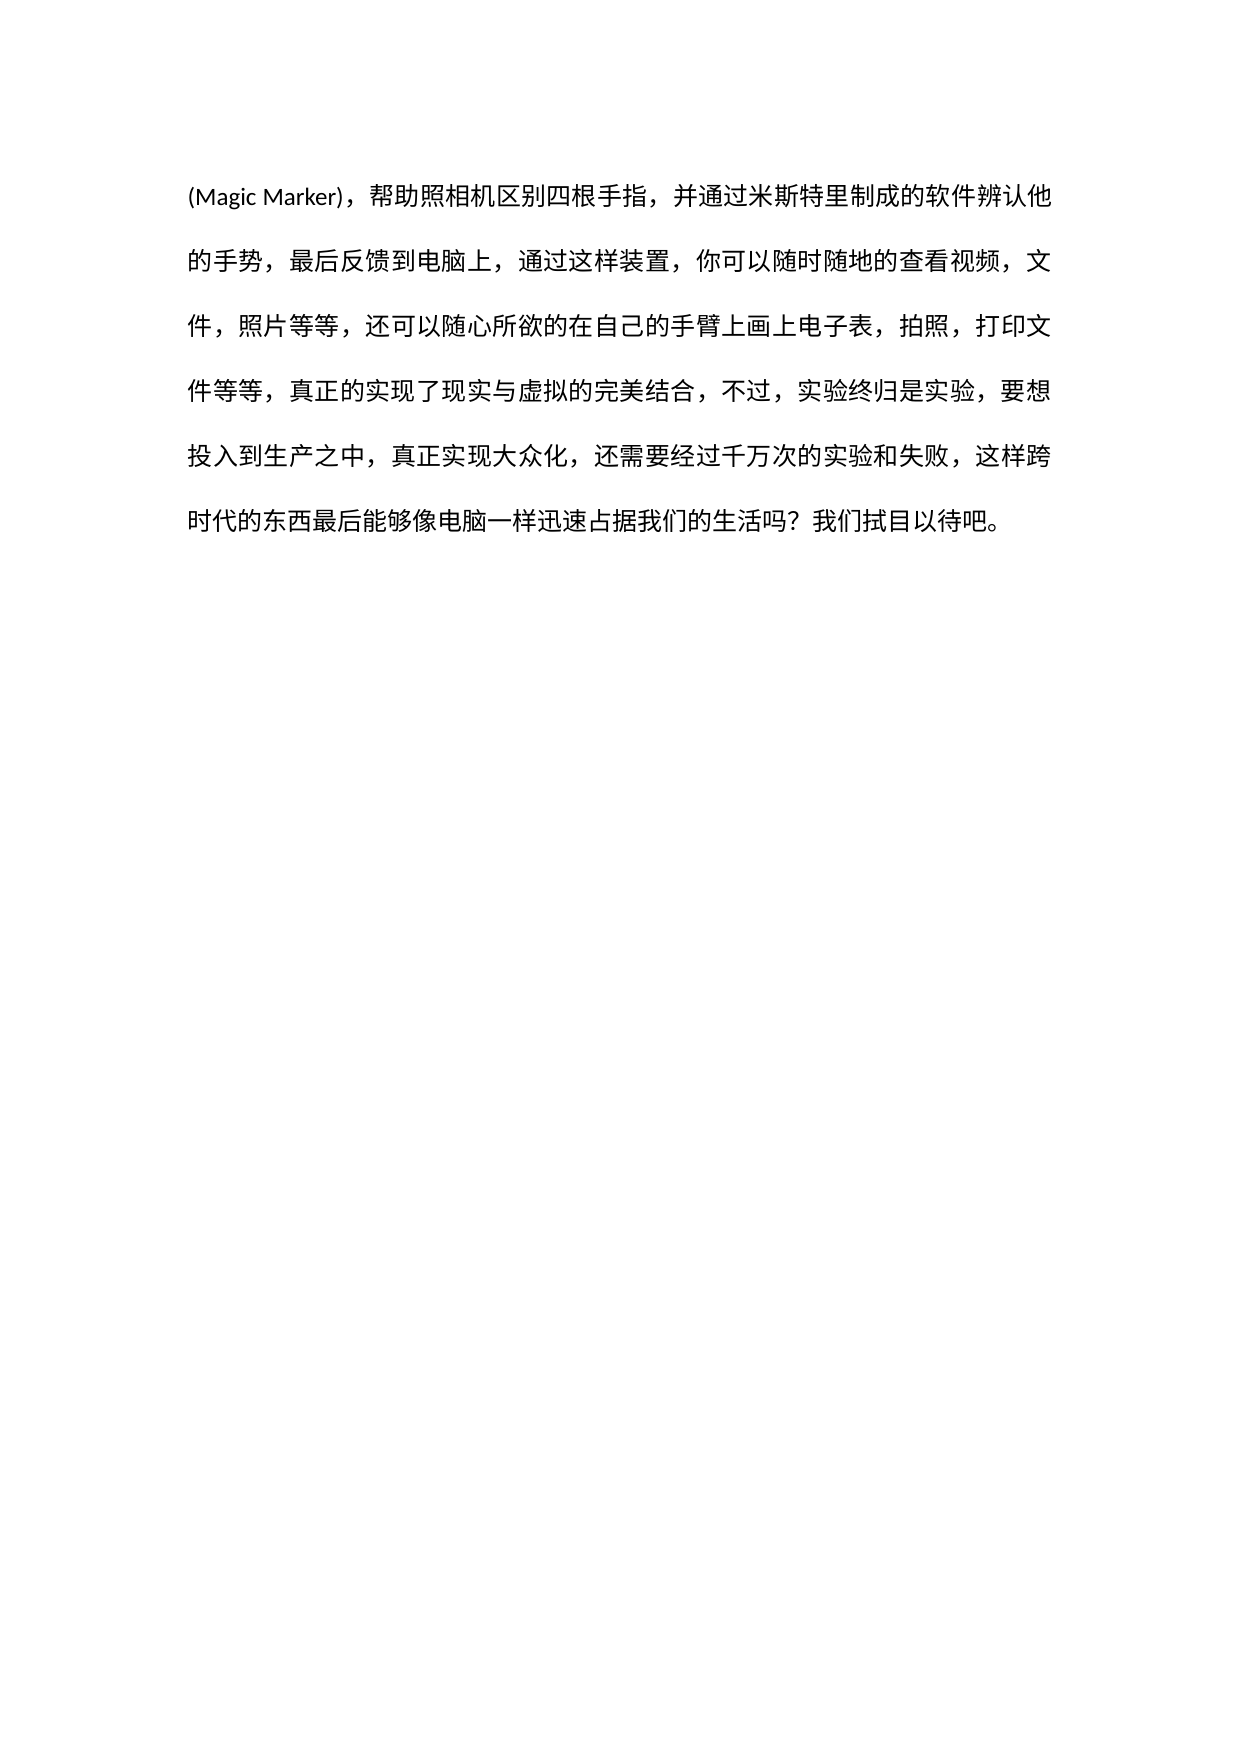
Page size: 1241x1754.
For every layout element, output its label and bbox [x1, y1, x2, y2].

text [187, 162, 1053, 552]
